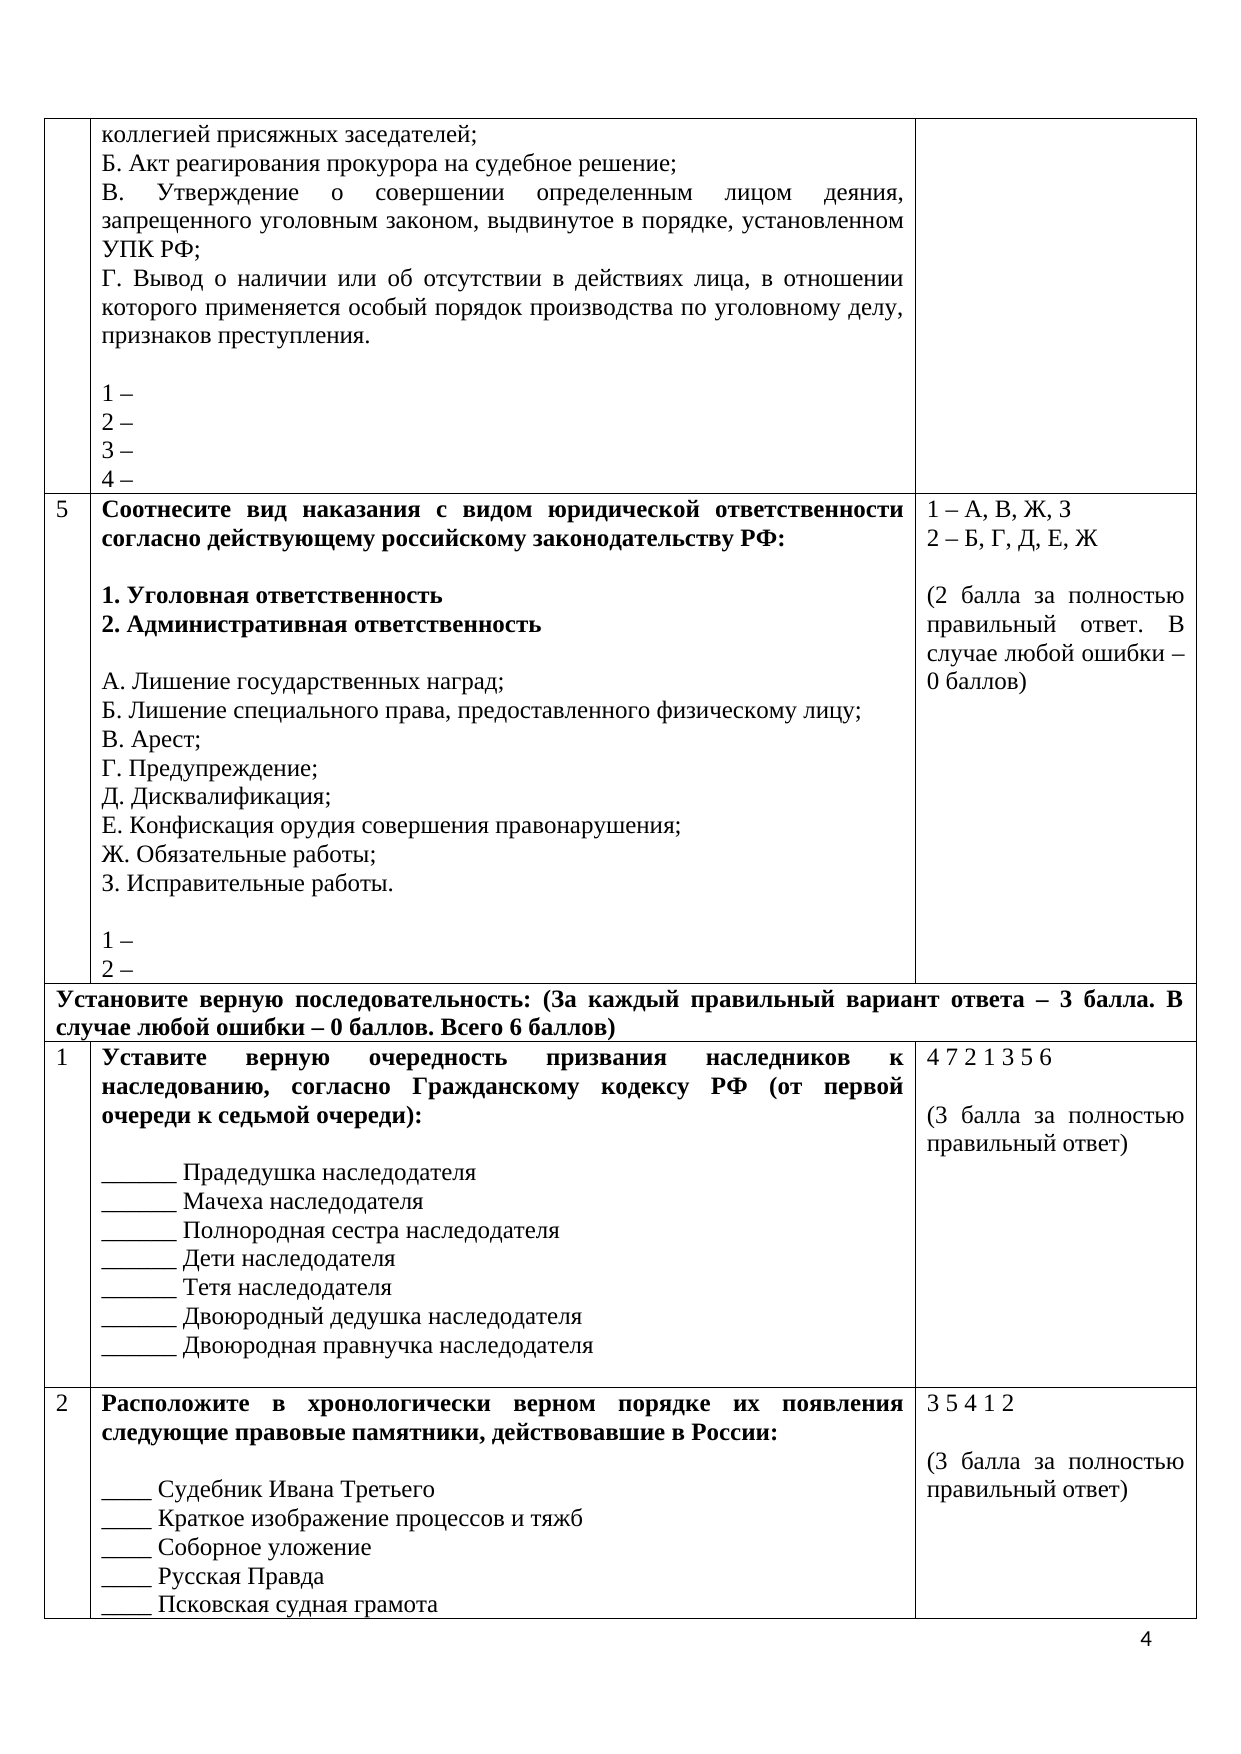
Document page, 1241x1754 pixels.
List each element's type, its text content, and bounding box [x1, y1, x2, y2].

table_cell Установите верную последовательность: (За каждый правильный вариант ответа – 3 балла. В случае любой ошибки – 0 баллов. Всего 6 баллов) [45, 984, 1196, 1041]
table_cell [916, 119, 1196, 493]
table_cell 1 – А, В, Ж, З 2 – Б, Г, Д, Е, Ж (2 балла за полностью правильный ответ. В случае любой ошибки – 0 баллов) [916, 494, 1196, 983]
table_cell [91, 119, 915, 493]
table_cell 4 [45, 119, 90, 493]
table_cell 1 [45, 1042, 90, 1387]
table_cell 5 [45, 494, 90, 983]
table_cell 3 5 4 1 2 (3 балла за полностью правильный ответ) [916, 1388, 1196, 1618]
table_cell Расположите в хронологически верном порядке их появления следующие правовые памятники, действовавшие в России: ____ Судебник Ивана Третьего ____ Краткое изображение процессов и тяжб ____ Соборное уложение ____ Русская Правда ____ Псковская судная грамота [91, 1388, 915, 1618]
table_cell 4 7 2 1 3 5 6 (3 балла за полностью правильный ответ) [916, 1042, 1196, 1387]
table_cell Уставите верную очередность призвания наследников к наследованию, согласно Гражданскому кодексу РФ (от первой очереди к седьмой очереди): ______ Прадедушка наследодателя ______ Мачеха наследодателя ______ Полнородная сестра наследодателя ______ Дети наследодателя ______ Тетя наследодателя ______ Двоюродный дедушка наследодателя ______ Двоюродная правнучка наследодателя [91, 1042, 915, 1387]
table_cell 2 [45, 1388, 90, 1618]
table_cell Соотнесите вид наказания с видом юридической ответственности согласно действующему российскому законодательству РФ: 1. Уголовная ответственность 2. Административная ответственность А. Лишение государственных наград; Б. Лишение специального права, предоставленного физическому лицу; В. Арест; Г. Предупреждение; Д. Дисквалификация; Е. Конфискация орудия совершения правонарушения; Ж. Обязательные работы; З. Исправительные работы. 1 – 2 – [91, 494, 915, 983]
